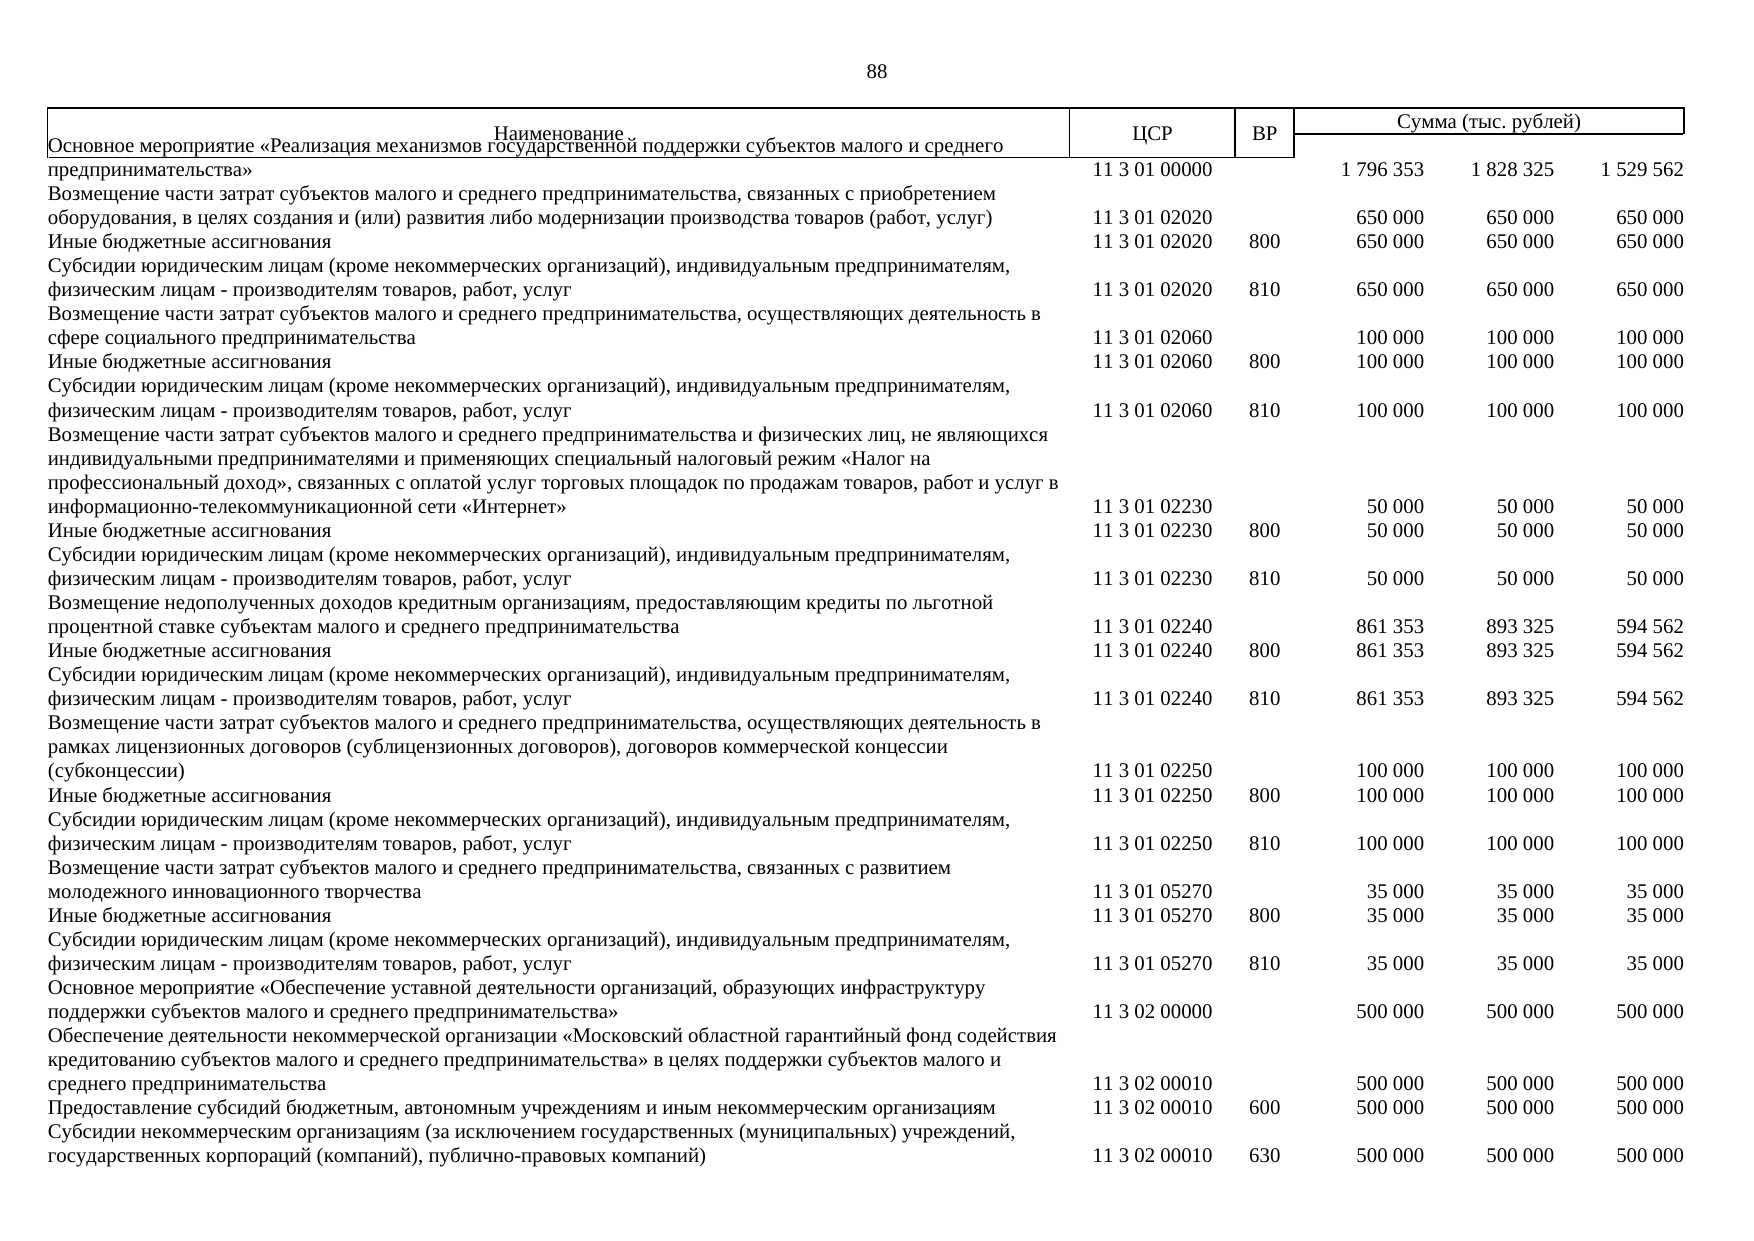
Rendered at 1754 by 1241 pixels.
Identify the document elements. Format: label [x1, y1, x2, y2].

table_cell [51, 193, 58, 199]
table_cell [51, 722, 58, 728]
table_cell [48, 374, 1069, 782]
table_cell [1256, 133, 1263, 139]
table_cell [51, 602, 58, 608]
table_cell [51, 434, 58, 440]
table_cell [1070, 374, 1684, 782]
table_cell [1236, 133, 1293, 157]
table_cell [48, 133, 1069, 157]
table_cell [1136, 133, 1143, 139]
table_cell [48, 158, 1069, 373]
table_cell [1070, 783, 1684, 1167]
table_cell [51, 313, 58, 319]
table_header [1295, 109, 1683, 133]
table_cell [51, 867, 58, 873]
table_header [48, 109, 1069, 133]
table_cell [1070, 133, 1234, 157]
table_header [1236, 109, 1293, 133]
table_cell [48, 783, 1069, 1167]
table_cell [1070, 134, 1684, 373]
table_header [1070, 109, 1234, 133]
